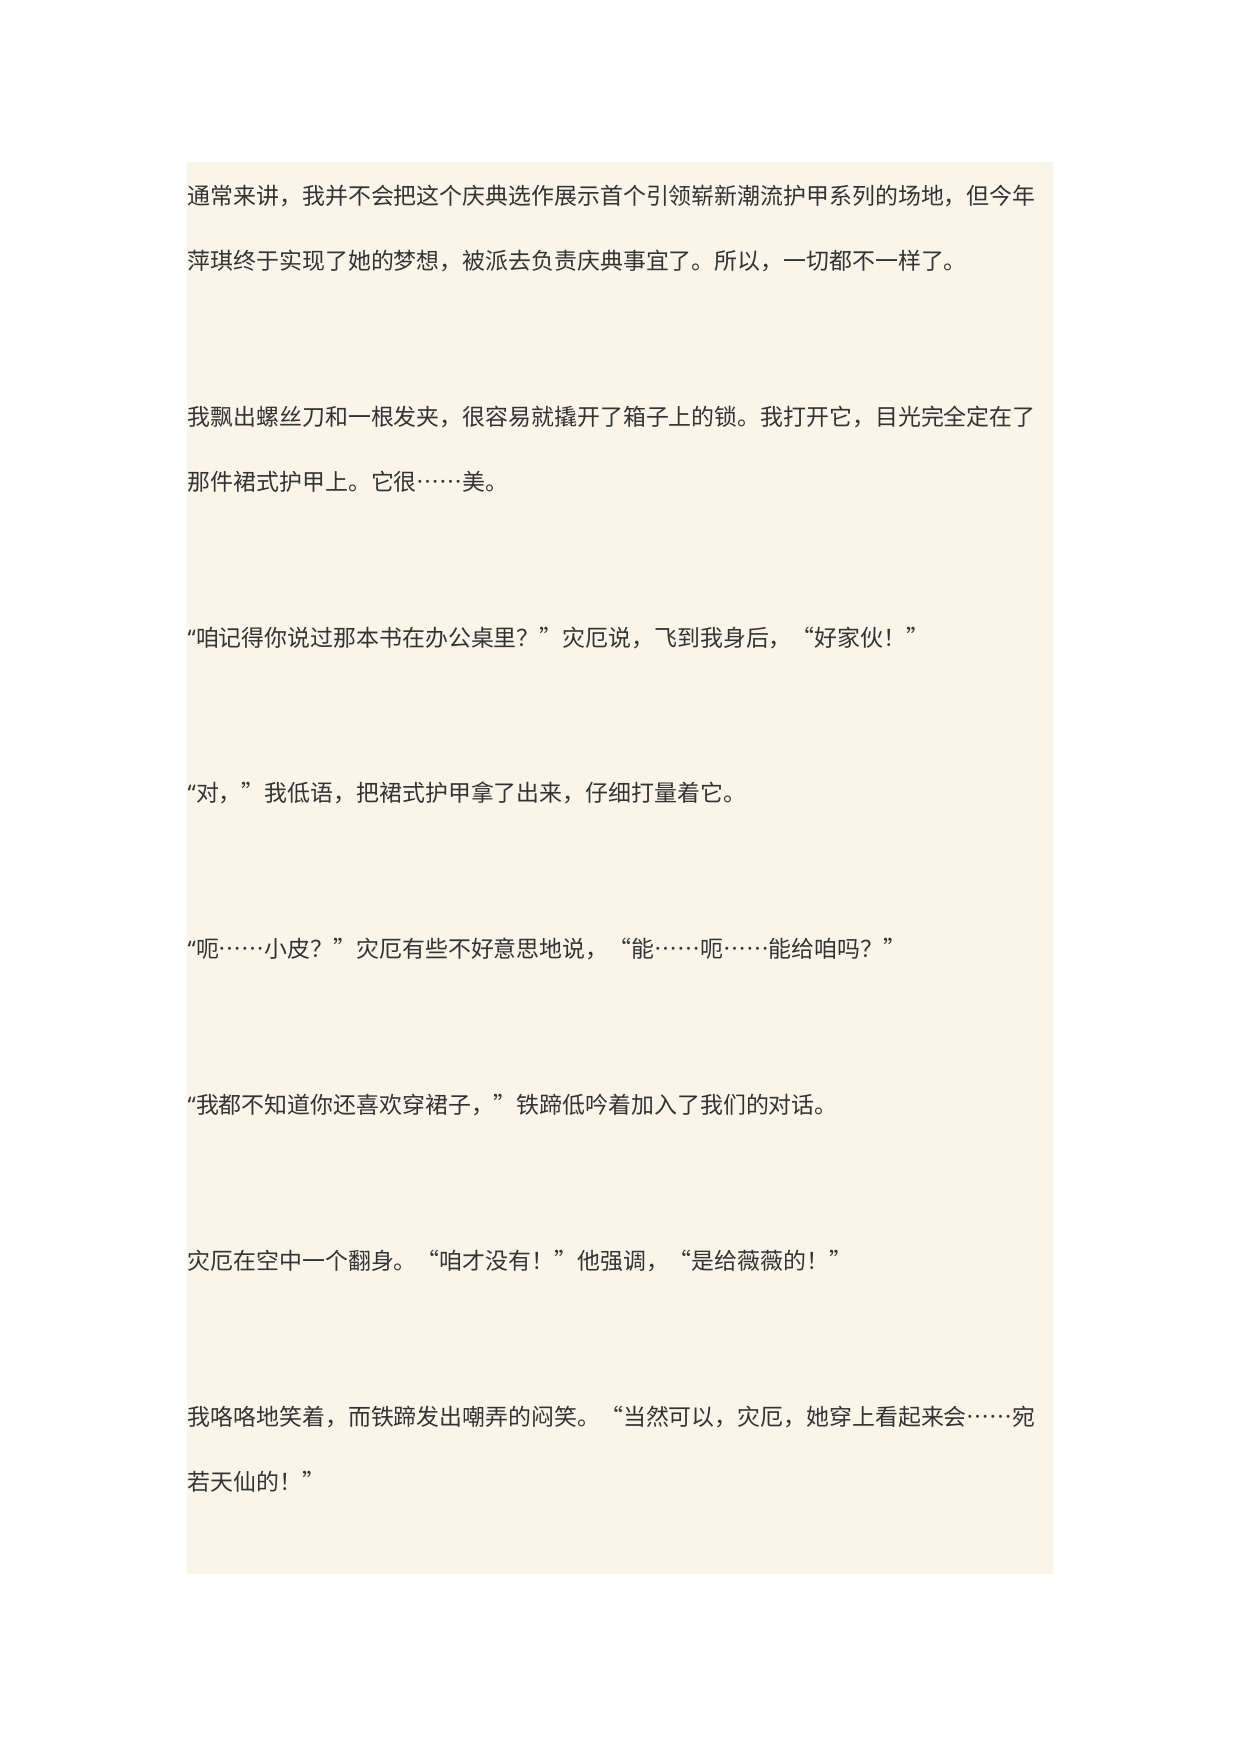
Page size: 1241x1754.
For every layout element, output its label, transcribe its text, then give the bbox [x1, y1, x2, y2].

text 灾厄在空中一个翻身。“咱才没有！”他强调，“是给薇薇的！” [187, 1227, 1053, 1292]
text 我咯咯地笑着，而铁蹄发出嘲弄的闷笑。“当然可以，灾厄，她穿上看起来会……宛若天仙的！” [187, 1383, 1053, 1513]
text “对，”我低语，把裙式护甲拿了出来，仔细打量着它。 [187, 759, 1053, 824]
text 我飘出螺丝刀和一根发夹，很容易就撬开了箱子上的锁。我打开它，目光完全定在了那件裙式护甲上。它很……美。 [187, 383, 1053, 513]
text “咱记得你说过那本书在办公桌里？”灾厄说，飞到我身后，“好家伙！” [187, 604, 1053, 669]
text “我都不知道你还喜欢穿裙子，”铁蹄低吟着加入了我们的对话。 [187, 1071, 1053, 1136]
text 通常来讲，我并不会把这个庆典选作展示首个引领崭新潮流护甲系列的场地，但今年萍琪终于实现了她的梦想，被派去负责庆典事宜了。所以，一切都不一样了。 [187, 162, 1053, 292]
text “呃……小皮？”灾厄有些不好意思地说，“能……呃……能给咱吗？” [187, 915, 1053, 980]
